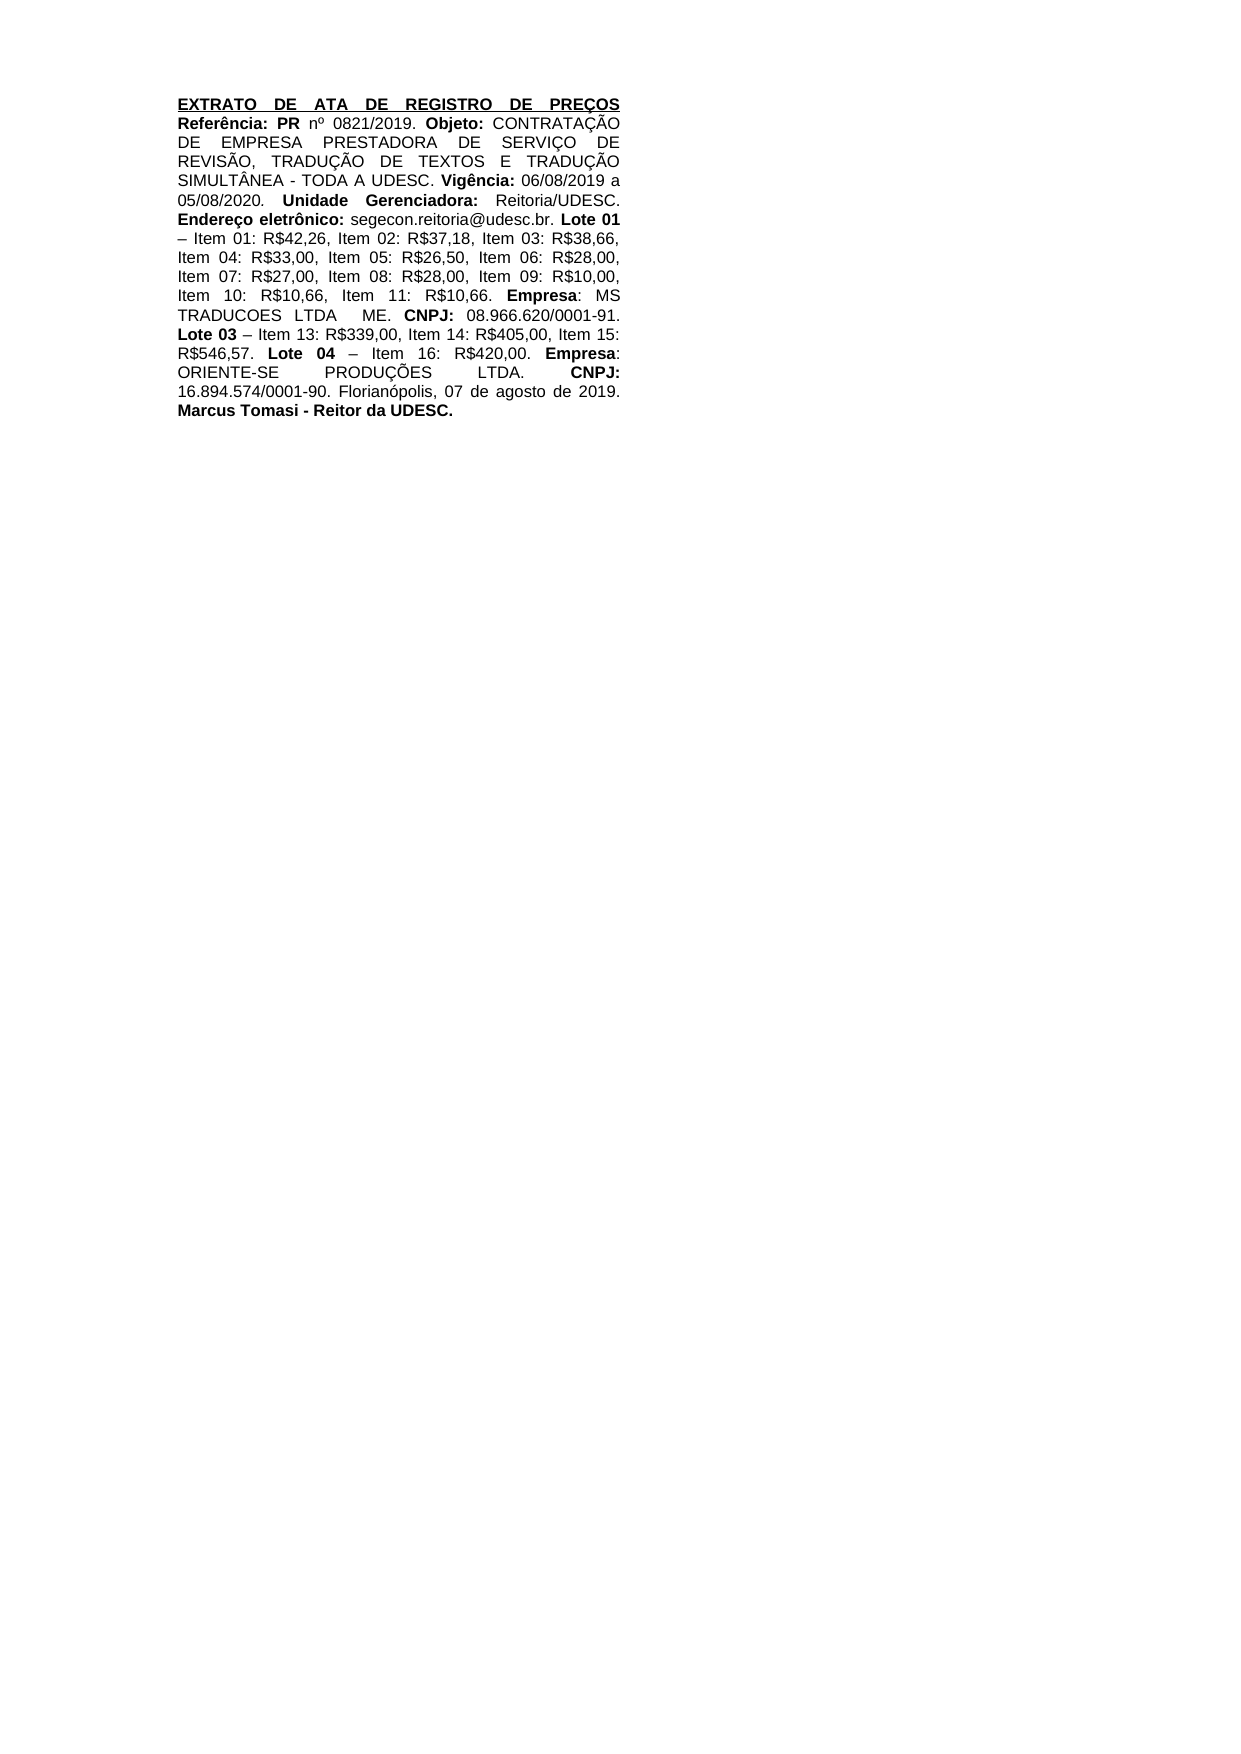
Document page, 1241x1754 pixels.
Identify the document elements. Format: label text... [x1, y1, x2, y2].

text EXTRATO DE ATA DE REGISTRO DE PREÇOS Referência: nº 0821/2019. Objeto: CONTRATAÇÃO DE EMPRESA PRESTADORA DE SERVIÇO DE REVISÃO, TRADUÇÃO DE TEXTOS E TRADUÇÃO SIMULTÂNEA - TODA A UDESC. Vigência: 06/08/2019 a 05/08/2020. Unidade Gerenciadora: Reitoria/UDESC. Endereço eletrônico: segecon.reitoria@udesc.br. Lote 01 – Item 01: R$42,26, Item 02: R$37,18, Item 03: R$38,66, Item 04: R$33,00, Item 05: R$26,50, Item 06: R$28,00, Item 07: R$27,00, Item 08: R$28,00, Item 09: R$10,00, Item 10: R$10,66, Item 11: R$10,66. Empresa: MS TRADUCOES LTDA ­ ME. CNPJ: 08.966.620/0001-91. Lote 03 – Item 13: R$339,00, Item 14: R$405,00, Item 15: R$546,57. Lote 04 – Item 16: R$420,00. Empresa: ORIENTE-SE PRODUÇÕES LTDA. CNPJ: 16.894.574/0001-90. Florianópolis, 07 de agosto de 2019. Marcus Tomasi - Reitor da UDESC. [177, 112, 620, 420]
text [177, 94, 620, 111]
